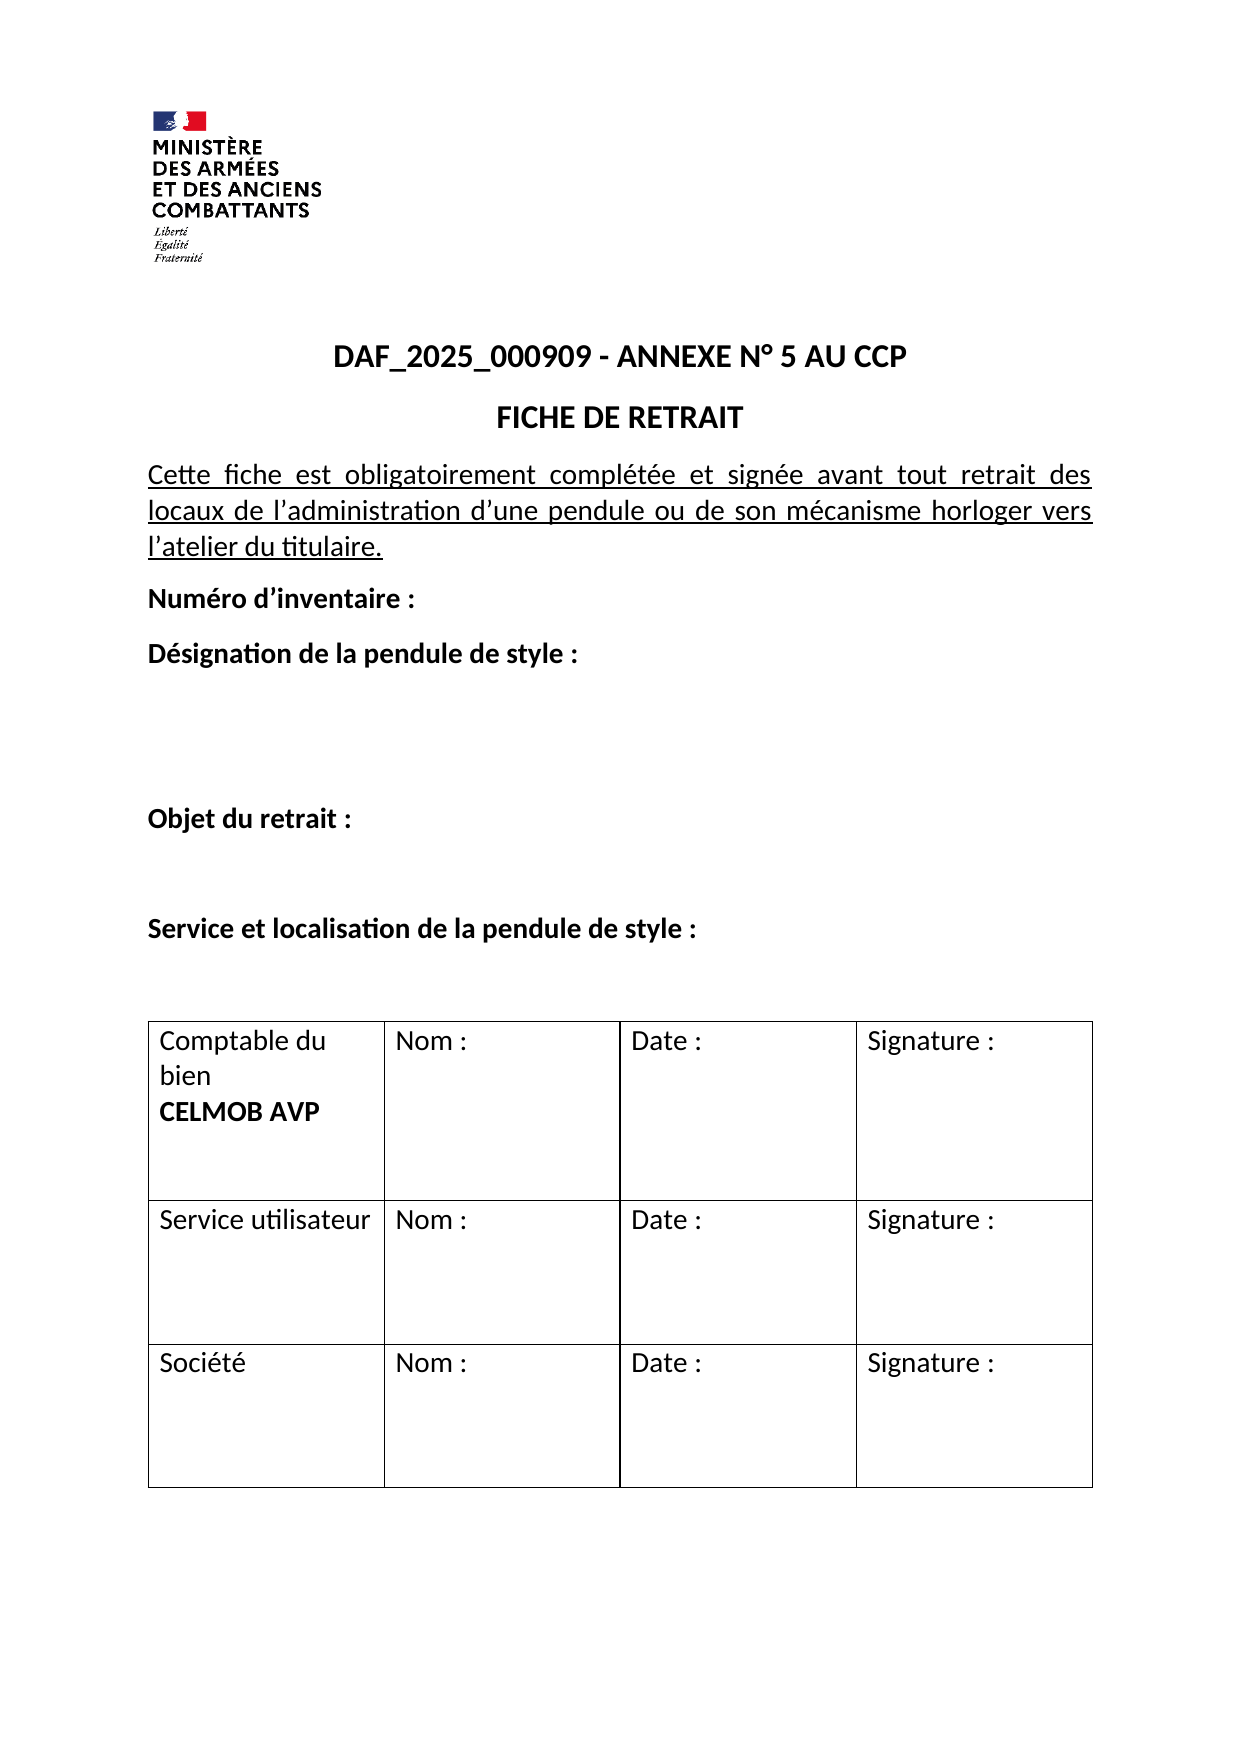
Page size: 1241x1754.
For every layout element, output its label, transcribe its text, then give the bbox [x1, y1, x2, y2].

table_header Signature : [857, 1022, 1092, 1200]
table_cell Service utilisateur [149, 1201, 384, 1343]
table_cell Signature : [857, 1201, 1092, 1343]
table_cell Nom : [385, 1345, 619, 1487]
text Cette fiche est obligatoirement complétée et signée avant tout retrait des locaux de l’administration d’une pendule ou de son mécanisme horloger vers l’atelier du titulaire. [148, 456, 1093, 522]
table_cell Date : [621, 1345, 856, 1487]
text FICHE DE RETRAIT [148, 396, 1093, 436]
table_cell Société [149, 1345, 384, 1487]
text Désignation de la pendule de style : [148, 635, 1093, 671]
table_header Date : [621, 1022, 856, 1200]
table_cell Date : [621, 1201, 856, 1343]
table_cell Signature : [857, 1345, 1092, 1487]
table_header Nom : [385, 1022, 619, 1200]
picture [134, 92, 340, 281]
text Cette fiche est obligatoirement complétée et signée avant tout retrait des locaux de l’administration d’une pendule ou de son mécanisme horloger vers l’atelier du titulaire. [148, 524, 1093, 563]
table_header Comptable du bien CELMOB AVP [149, 1022, 384, 1200]
text Objet du retrait : [148, 800, 1093, 836]
table_cell Nom : [385, 1201, 619, 1343]
text DAF_2025_000909 - ANNEXE N° 5 AU CCP [148, 335, 1093, 376]
text Numéro d’inventaire : [148, 580, 1093, 616]
text Service et localisation de la pendule de style : [148, 911, 1093, 946]
